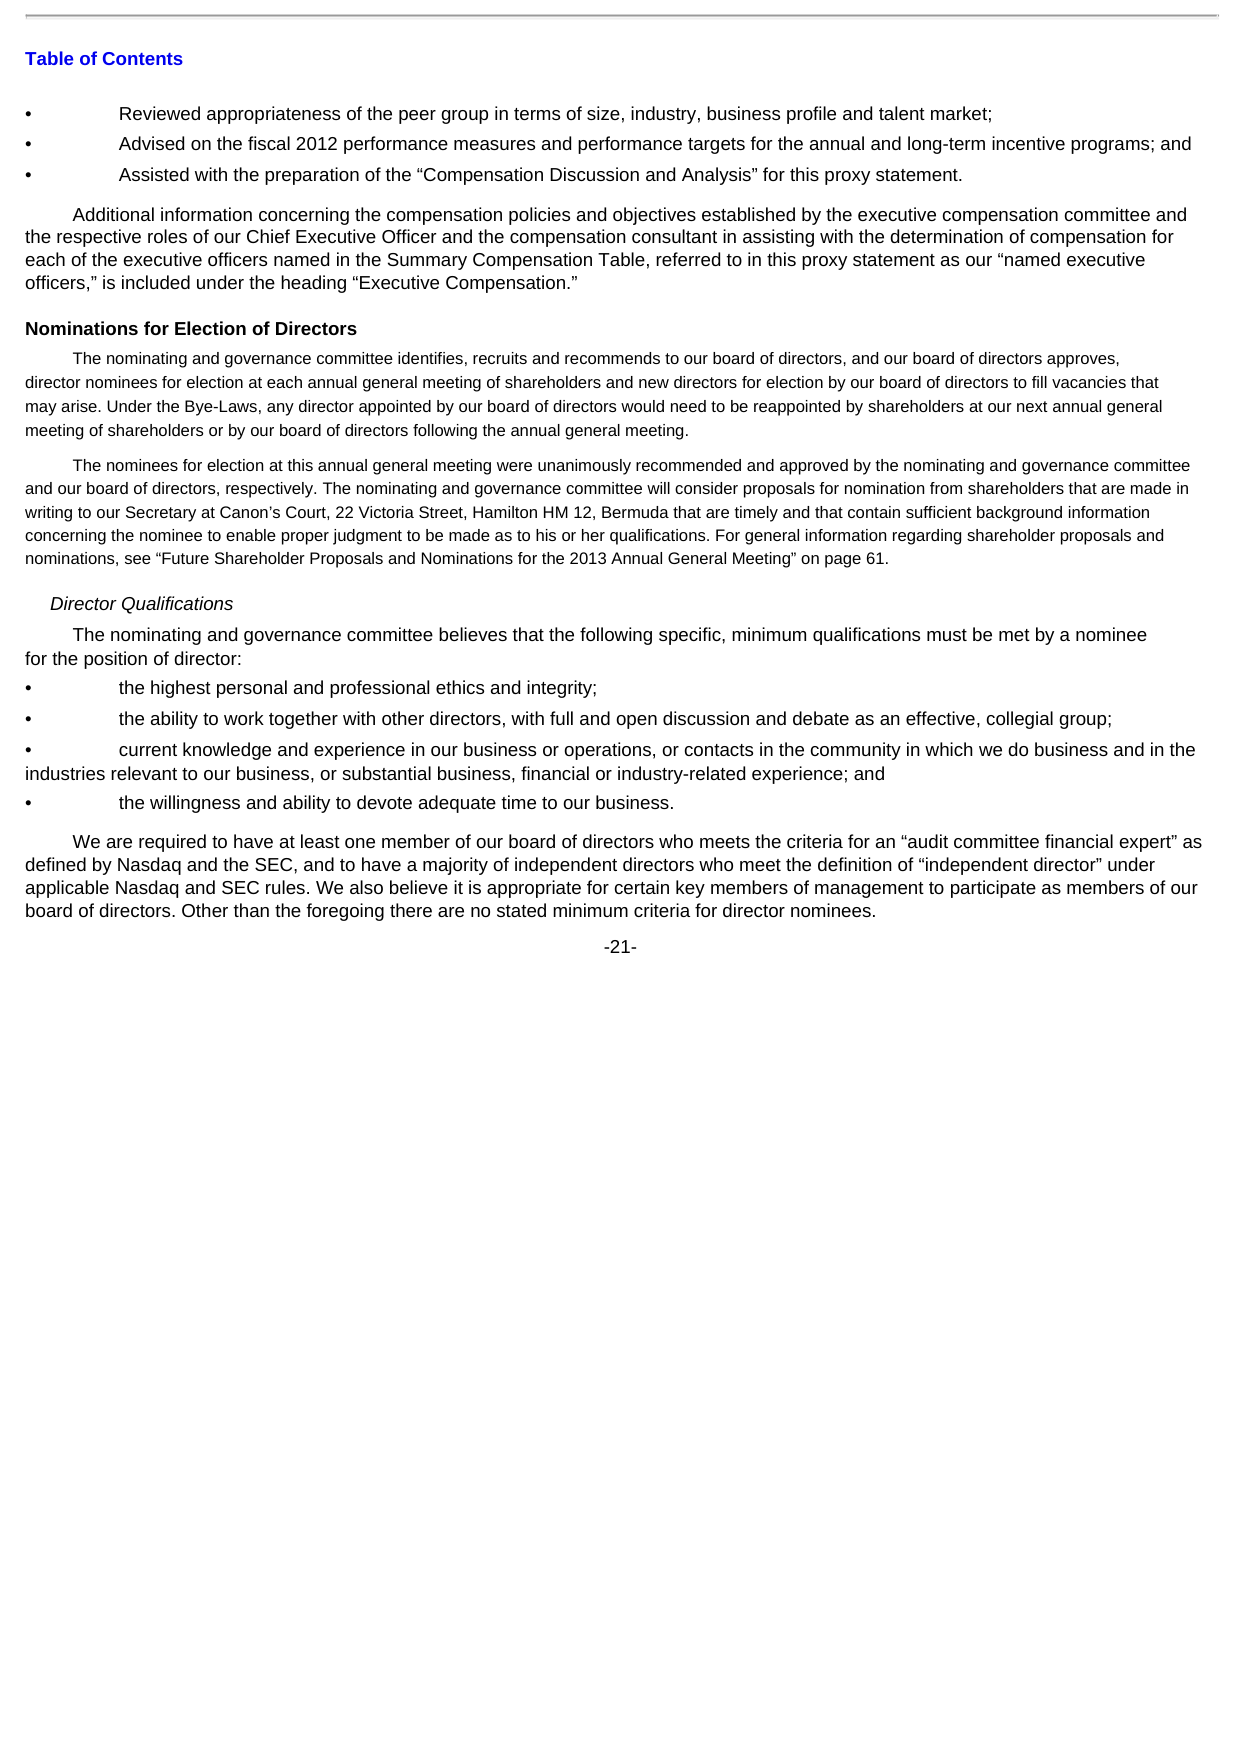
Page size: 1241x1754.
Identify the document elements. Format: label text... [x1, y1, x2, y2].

list current knowledge and experience in our business or operations, or contacts in the community in which we do business and in the industries relevant to our business, or substantial business, financial or industry-related experience; and [25, 739, 1213, 784]
text The nominating and governance committee believes that the following specific, minimum qualifications must be met by a nominee for the position of director: [25, 624, 1169, 669]
list Advised on the fiscal 2012 performance measures and performance targets for the annual and long-term incentive programs; and [25, 133, 1213, 155]
text Additional information concerning the compensation policies and objectives established by the executive compensation committee and the respective roles of our Chief Executive Officer and the compensation consultant in assisting with the determination of compensation for each of the executive officers named in the Summary Compensation Table, referred to in this proxy statement as our “named executive officers,” is included under the heading “Executive Compensation.” [25, 203, 1209, 293]
text Director Qualifications [50, 593, 1213, 614]
list the ability to work together with other directors, with full and open discussion and debate as an effective, collegial group; [25, 708, 1213, 729]
text The nominating and governance committee identifies, recruits and recommends to our board of directors, and our board of directors approves, director nominees for election at each annual general meeting of shareholders and new directors for election by our board of directors to fill vacancies that may arise. Under the Bye-Laws, any director appointed by our board of directors would need to be reappointed by shareholders at our next annual general meeting of shareholders or by our board of directors following the annual general meeting. [25, 349, 1176, 439]
list Reviewed appropriateness of the peer group in terms of size, industry, business profile and talent market; [25, 102, 1213, 124]
list Assisted with the preparation of the “Compensation Discussion and Analysis” for this proxy statement. [25, 164, 1213, 186]
text -21- [25, 936, 1215, 957]
text We are required to have at least one member of our board of directors who meets the criteria for an “audit committee financial expert” as defined by Nasdaq and the SEC, and to have a majority of independent directors who meet the definition of “independent director” under applicable Nasdaq and SEC rules. We also believe it is appropriate for certain key members of management to participate as members of our board of directors. Other than the foregoing there are no stated minimum criteria for director nominees. [25, 831, 1203, 921]
text Table of Contents [25, 48, 1213, 69]
list the highest personal and professional ethics and integrity; [25, 677, 1213, 698]
picture [23, 14, 1220, 21]
text Nominations for Election of Directors [25, 317, 1213, 339]
text The nominees for election at this annual general meeting were unanimously recommended and approved by the nominating and governance committee and our board of directors, respectively. The nominating and governance committee will consider proposals for nomination from shareholders that are made in writing to our Secretary at Canon’s Court, 22 Victoria Street, Hamilton HM 12, Bermuda that are timely and that contain sufficient background information concerning the nominee to enable proper judgment to be made as to his or her qualifications. For general information regarding shareholder proposals and nominations, see “Future Shareholder Proposals and Nominations for the 2013 Annual General Meeting” on page 61. [25, 456, 1213, 568]
list the willingness and ability to devote adequate time to our business. [25, 792, 1213, 813]
